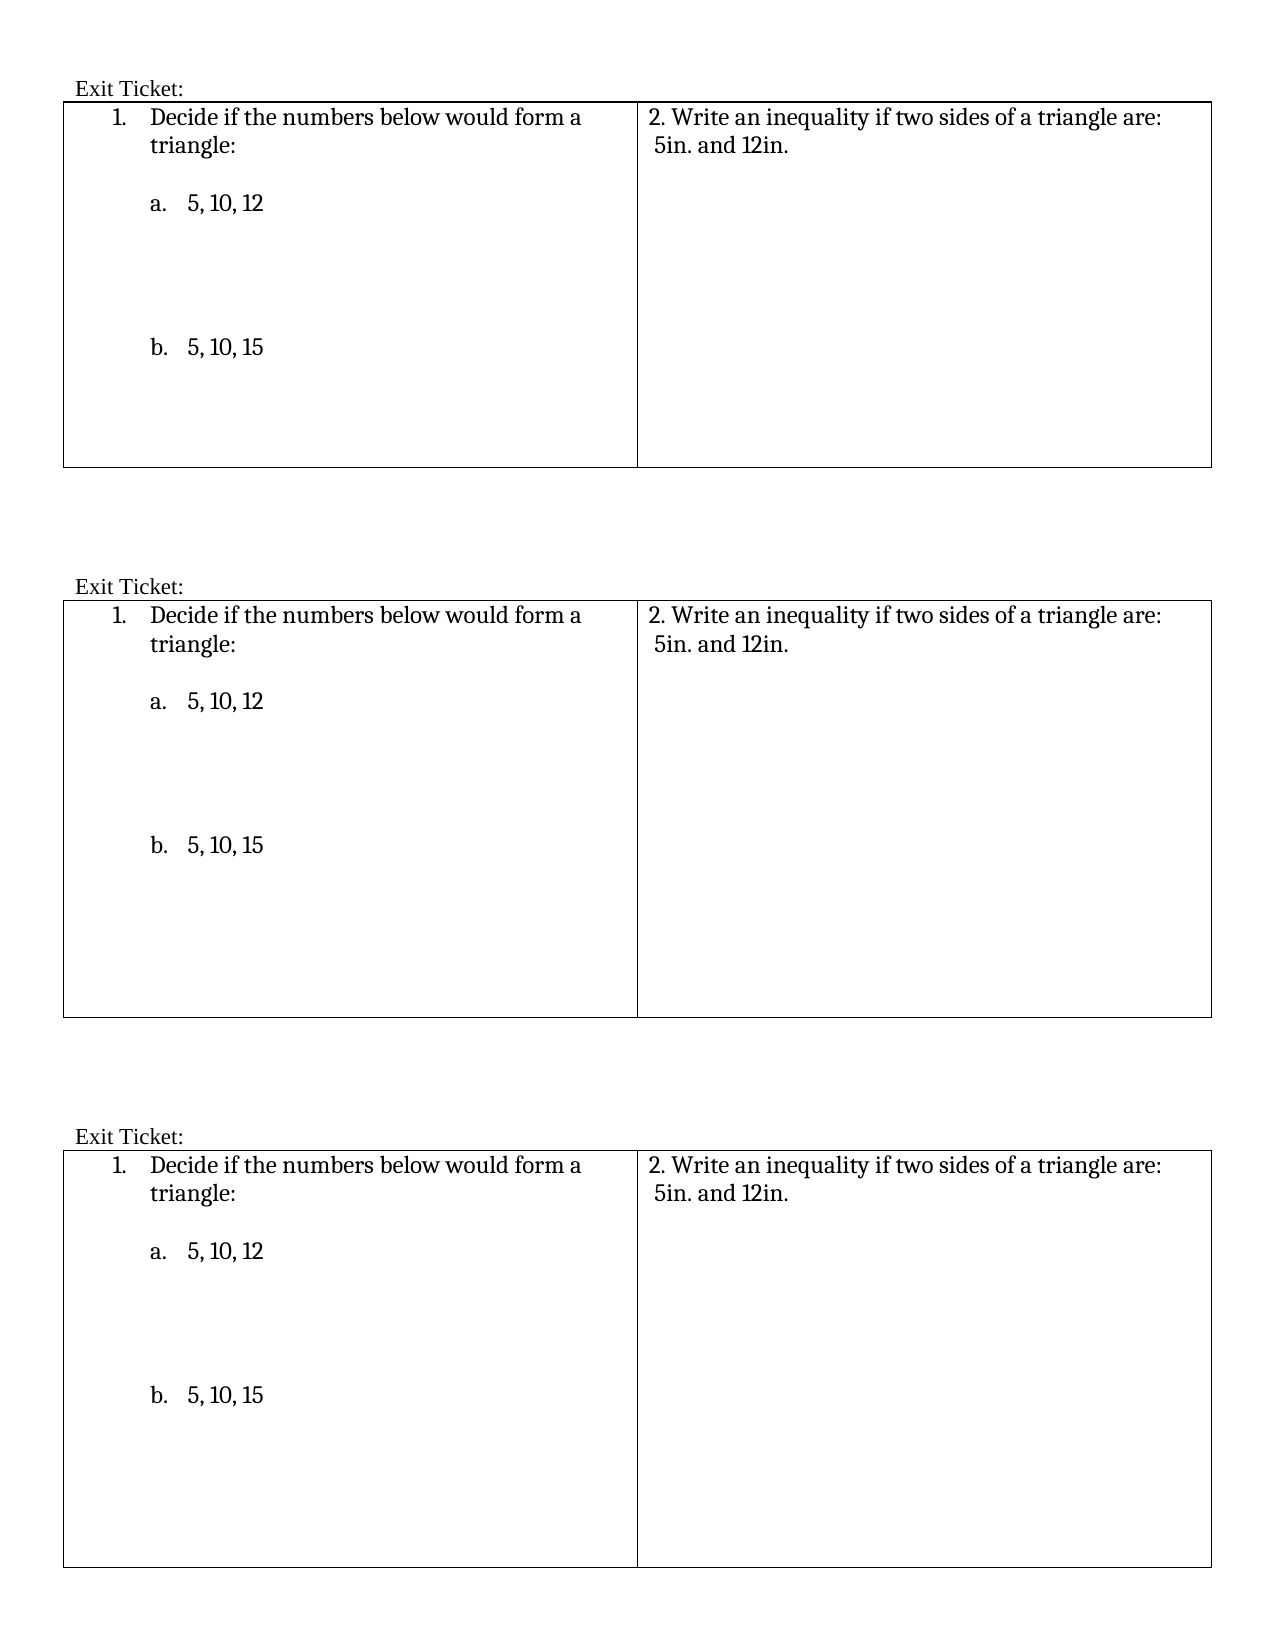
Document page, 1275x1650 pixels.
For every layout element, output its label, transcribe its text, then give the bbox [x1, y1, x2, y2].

table_header Decide if the numbers below would form a triangle: 5, 10, 12 5, 10, 15 [64, 601, 637, 1017]
table_header Decide if the numbers below would form a triangle: 5, 10, 12 5, 10, 15 [64, 103, 637, 467]
table_header 2. Write an inequality if two sides of a triangle are: 5in. and 12in. [638, 103, 1211, 467]
text Exit Ticket: [75, 75, 1200, 101]
text Exit Ticket: [75, 1123, 1200, 1149]
text Exit Ticket: [75, 573, 1200, 600]
table_header Decide if the numbers below would form a triangle: 5, 10, 12 5, 10, 15 [64, 1151, 637, 1567]
table_header 2. Write an inequality if two sides of a triangle are: 5in. and 12in. [638, 601, 1211, 1017]
table_header 2. Write an inequality if two sides of a triangle are: 5in. and 12in. [638, 1151, 1211, 1567]
